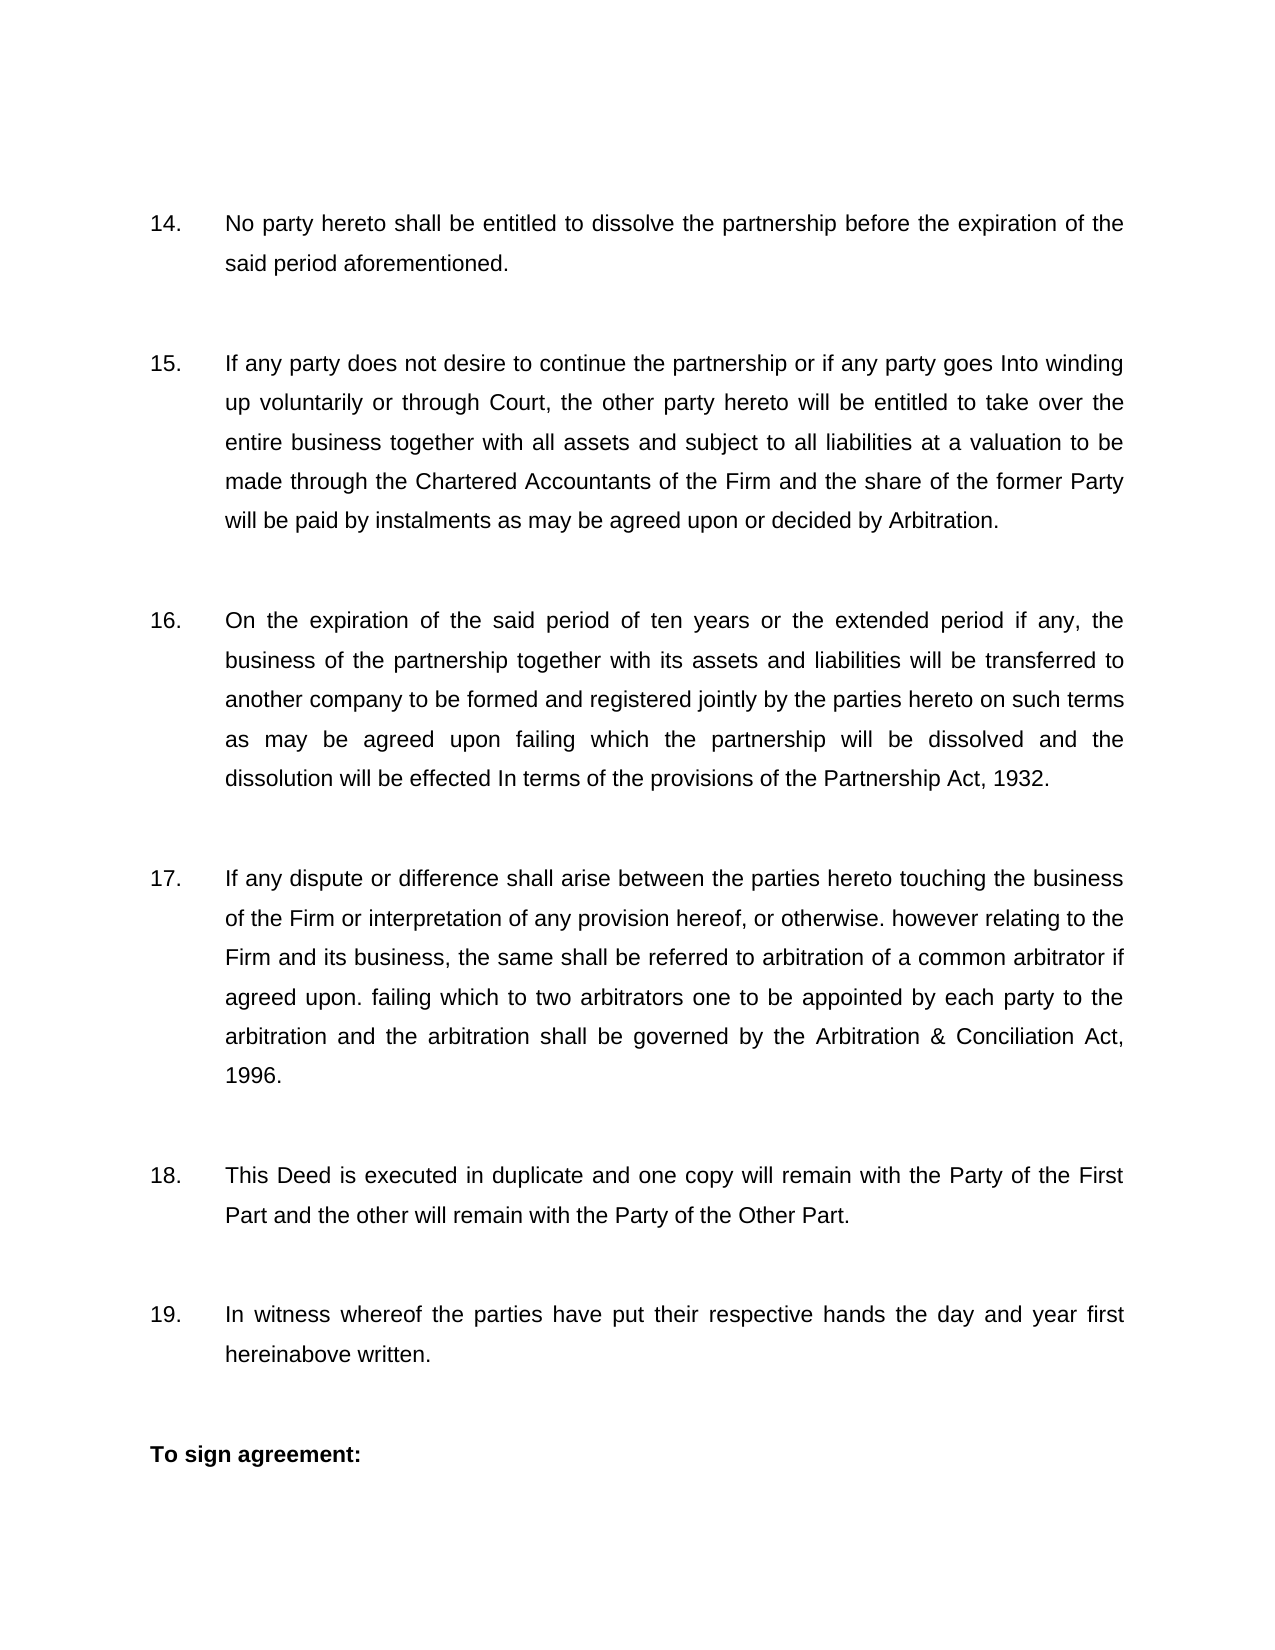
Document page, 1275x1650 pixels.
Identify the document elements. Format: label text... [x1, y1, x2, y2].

list If any party does not desire to continue the partnership or if any party goes Into winding up voluntarily or through Court, the other party hereto will be entitled to take over the entire business together with all assets and subject to all liabilities at a valuation to be made through the Chartered Accountants of the Firm and the share of the former Party will be paid by instalments as may be agreed upon or decided by Arbitration. [150, 349, 1125, 534]
list If any dispute or difference shall arise between the parties hereto touching the business of the Firm or interpretation of any provision hereof, or otherwise. however relating to the Firm and its business, the same shall be referred to arbitration of a common arbitrator if agreed upon. failing which to two arbitrators one to be appointed by each party to the arbitration and the arbitration shall be governed by the Arbitration & Conciliation Act, 1996. [150, 865, 1125, 1089]
list On the expiration of the said period of ten years or the extended period if any, the business of the partnership together with its assets and liabilities will be transferred to another company to be formed and registered jointly by the parties hereto on such terms as may be agreed upon failing which the partnership will be dissolved and the dissolution will be effected In terms of the provisions of the Partnership Act, 1932. [150, 607, 1125, 792]
list In witness whereof the parties have put their respective hands the day and year first hereinabove written. [150, 1301, 1125, 1367]
list This Deed is executed in duplicate and one copy will remain with the Party of the First Part and the other will remain with the Party of the Other Part. [150, 1162, 1125, 1228]
text To sign agreement: [150, 1441, 1125, 1467]
list No party hereto shall be entitled to dissolve the partnership before the expiration of the said period aforementioned. [150, 210, 1125, 276]
